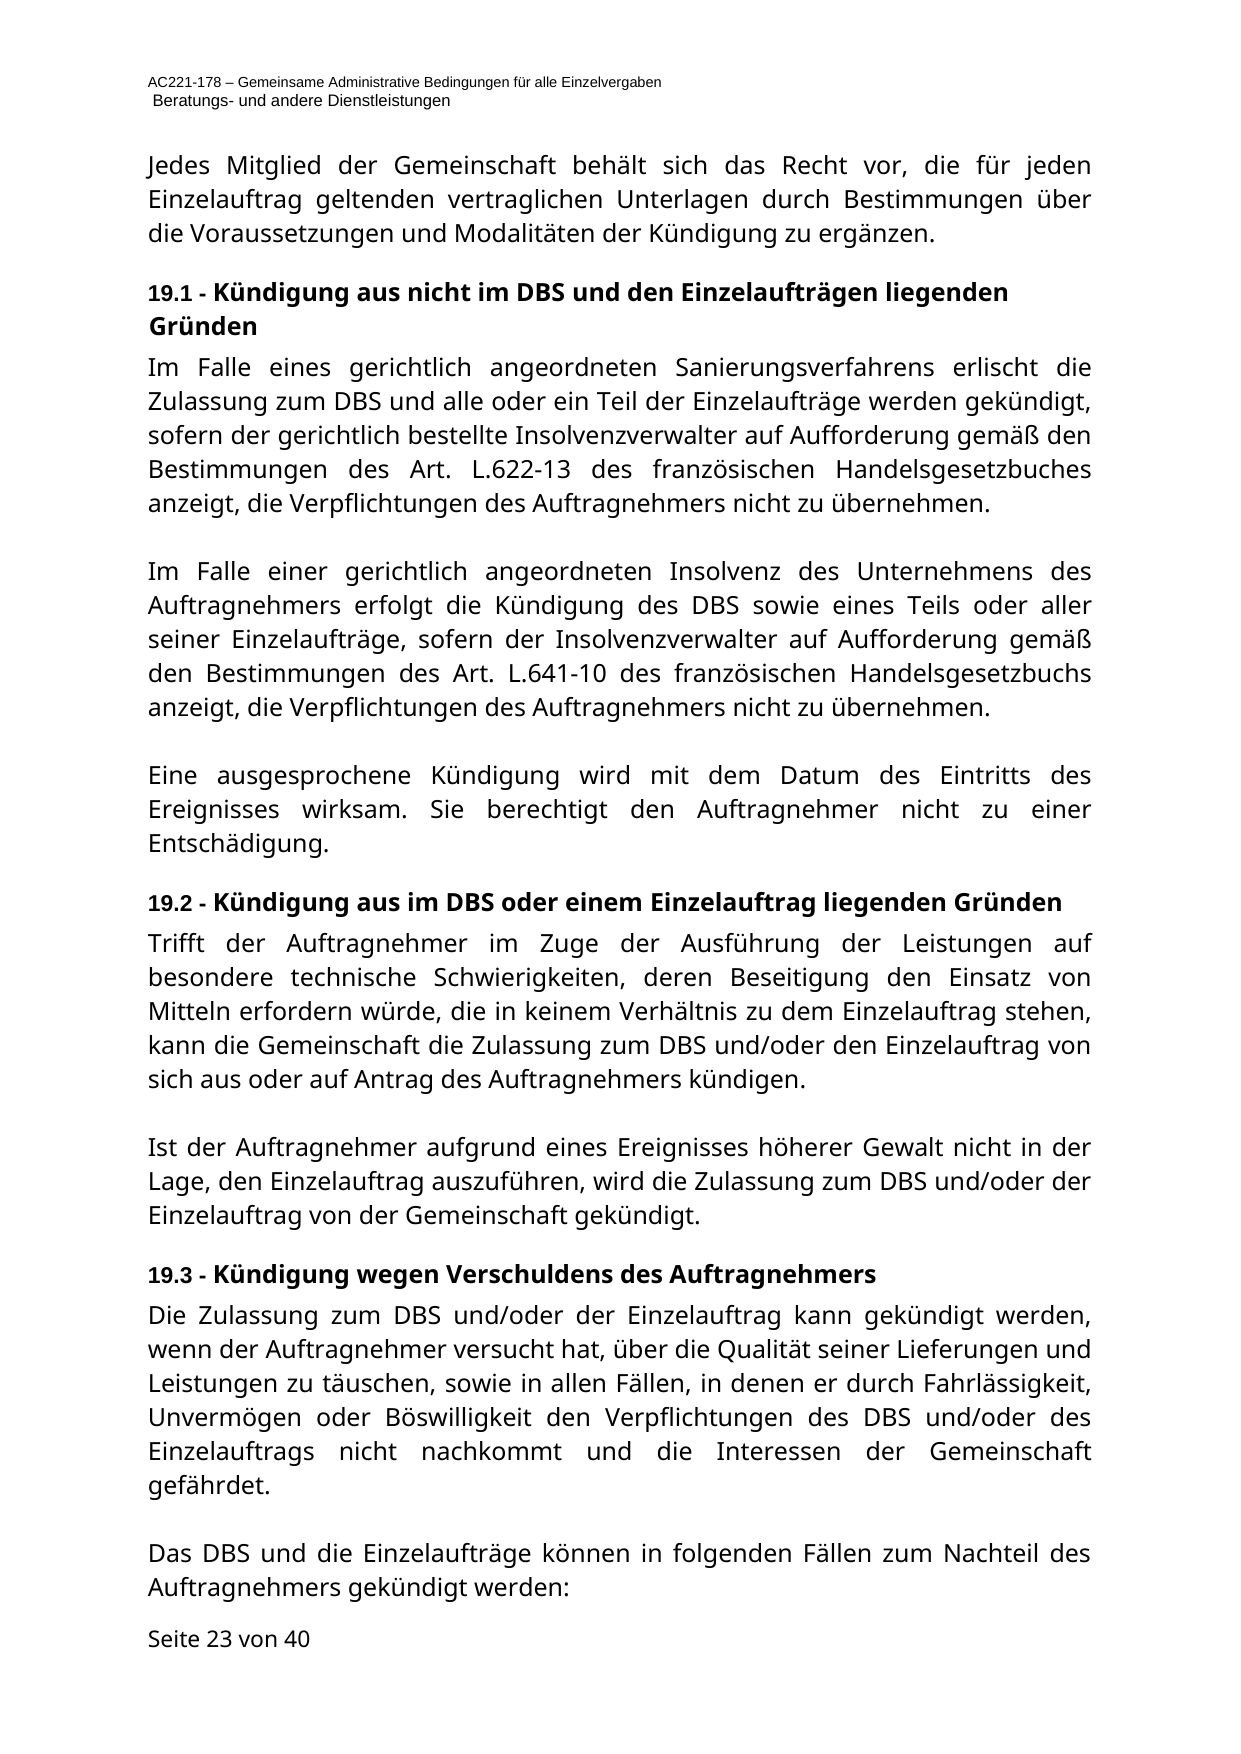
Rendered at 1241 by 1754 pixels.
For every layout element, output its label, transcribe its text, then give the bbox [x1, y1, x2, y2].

text Das DBS und die Einzelaufträge können in folgenden Fällen zum Nachteil des Auftragnehmers gekündigt werden: [148, 1536, 1093, 1604]
text Im Falle einer gerichtlich angeordneten Insolvenz des Unternehmens des Auftragnehmers erfolgt die Kündigung des DBS sowie eines Teils oder aller seiner Einzelaufträge, sofern der Insolvenzverwalter auf Aufforderung gemäß den Bestimmungen des Art. L.641-10 des französischen Handelsgesetzbuchs anzeigt, die Verpflichtungen des Auftragnehmers nicht zu übernehmen. [148, 553, 1093, 724]
subtitle Kündigung aus nicht im DBS und den Einzelaufträgen liegenden Gründen [148, 275, 1093, 343]
subtitle Kündigung aus im DBS oder einem Einzelauftrag liegenden Gründen [148, 885, 1093, 919]
text Eine ausgesprochene Kündigung wird mit dem Datum des Eintritts des Ereignisses wirksam. Sie berechtigt den Auftragnehmer nicht zu einer Entschädigung. [148, 758, 1093, 860]
text Im Falle eines gerichtlich angeordneten Sanierungsverfahrens erlischt die Zulassung zum DBS und alle oder ein Teil der Einzelaufträge werden gekündigt, sofern der gerichtlich bestellte Insolvenzverwalter auf Aufforderung gemäß den Bestimmungen des Art. L.622-13 des französischen Handelsgesetzbuches anzeigt, die Verpflichtungen des Auftragnehmers nicht zu übernehmen. [148, 349, 1093, 519]
text Ist der Auftragnehmer aufgrund eines Ereignisses höherer Gewalt nicht in der Lage, den Einzelauftrag auszuführen, wird die Zulassung zum DBS und/oder der Einzelauftrag von der Gemeinschaft gekündigt. [148, 1130, 1093, 1232]
text Trifft der Auftragnehmer im Zuge der Ausführung der Leistungen auf besondere technische Schwierigkeiten, deren Beseitigung den Einsatz von Mitteln erfordern würde, die in keinem Verhältnis zu dem Einzelauftrag stehen, kann die Gemeinschaft die Zulassung zum DBS und/oder den Einzelauftrag von sich aus oder auf Antrag des Auftragnehmers kündigen. [148, 925, 1093, 1096]
subtitle Kündigung wegen Verschuldens des Auftragnehmers [148, 1257, 1093, 1291]
text Jedes Mitglied der Gemeinschaft behält sich das Recht vor, die für jeden Einzelauftrag geltenden vertraglichen Unterlagen durch Bestimmungen über die Voraussetzungen und Modalitäten der Kündigung zu ergänzen. [148, 148, 1093, 250]
text Die Zulassung zum DBS und/oder der Einzelauftrag kann gekündigt werden, wenn der Auftragnehmer versucht hat, über die Qualität seiner Lieferungen und Leistungen zu täuschen, sowie in allen Fällen, in denen er durch Fahrlässigkeit, Unvermögen oder Böswilligkeit den Verpflichtungen des DBS und/oder des Einzelauftrags nicht nachkommt und die Interessen der Gemeinschaft gefährdet. [148, 1297, 1093, 1502]
